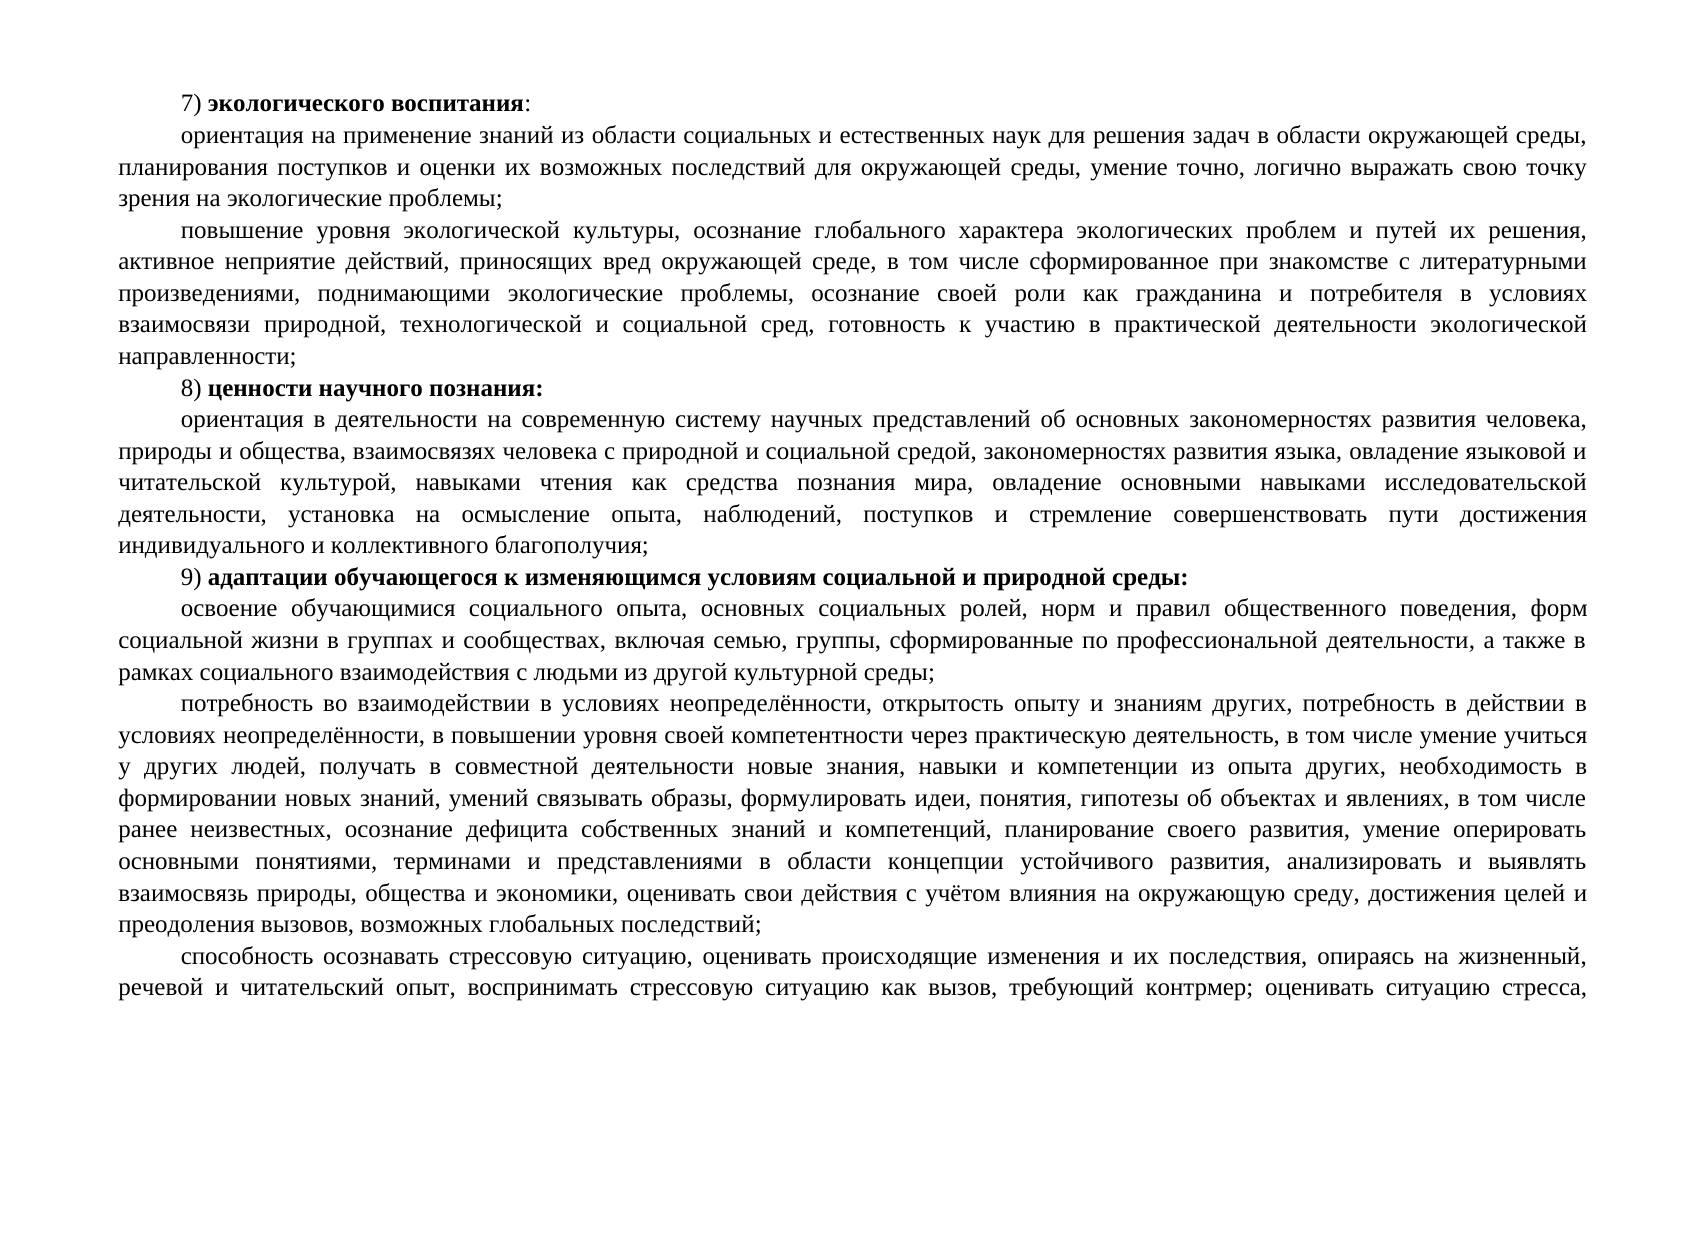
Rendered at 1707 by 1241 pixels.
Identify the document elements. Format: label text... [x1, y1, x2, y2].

text ориентация в деятельности на современную систему научных представлений об основных закономерностях развития человека, природы и общества, взаимосвязях человека с природной и социальной средой, закономерностях развития языка, овладение языковой и читательской культурой, навыками чтения как средства познания мира, овладение основными навыками исследовательской деятельности, установка на осмысление опыта, наблюдений, поступков и стремление совершенствовать пути достижения индивидуального и коллективного благополучия; [118, 404, 1588, 559]
text освоение обучающимися социального опыта, основных социальных ролей, норм и правил общественного поведения, форм социальной жизни в группах и сообществах, включая семью, группы, сформированные по профессиональной деятельности, а также в рамках социального взаимодействия с людьми из другой культурной среды; [118, 593, 1588, 685]
text потребность во взаимодействии в условиях неопределённости, открытость опыту и знаниям других, потребность в действии в условиях неопределённости, в повышении уровня своей компетентности через практическую деятельность, в том числе умение учиться у других людей, получать в совместной деятельности новые знания, навыки и компетенции из опыта других, необходимость в формировании новых знаний, умений связывать образы, формулировать идеи, понятия, гипотезы об объектах и явлениях, в том числе ранее неизвестных, осознание дефицита собственных знаний и компетенций, планирование своего развития, умение оперировать основными понятиями, терминами и представлениями в области концепции устойчивого развития, анализировать и выявлять взаимосвязь природы, общества и экономики, оценивать свои действия с учётом влияния на окружающую среду, достижения целей и преодоления вызовов, возможных глобальных последствий; [118, 688, 1588, 938]
text 9) адаптации обучающегося к изменяющимся условиям социальной и природной среды: [118, 562, 1588, 591]
text ориентация на применение знаний из области социальных и естественных наук для решения задач в области окружающей среды, планирования поступков и оценки их возможных последствий для окружающей среды, умение точно, логично выражать свою точку зрения на экологические проблемы; [118, 120, 1588, 212]
text повышение уровня экологической культуры, осознание глобального характера экологических проблем и путей их решения, активное неприятие действий, приносящих вред окружающей среде, в том числе сформированное при знакомстве с литературными произведениями, поднимающими экологические проблемы, осознание своей роли как гражданина и потребителя в условиях взаимосвязи природной, технологической и социальной сред, готовность к участию в практической деятельности экологической направленности; [118, 215, 1588, 370]
text 7) экологического воспитания: [118, 88, 1588, 117]
text 8) ценности научного познания: [118, 373, 1588, 401]
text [118, 941, 1588, 1001]
